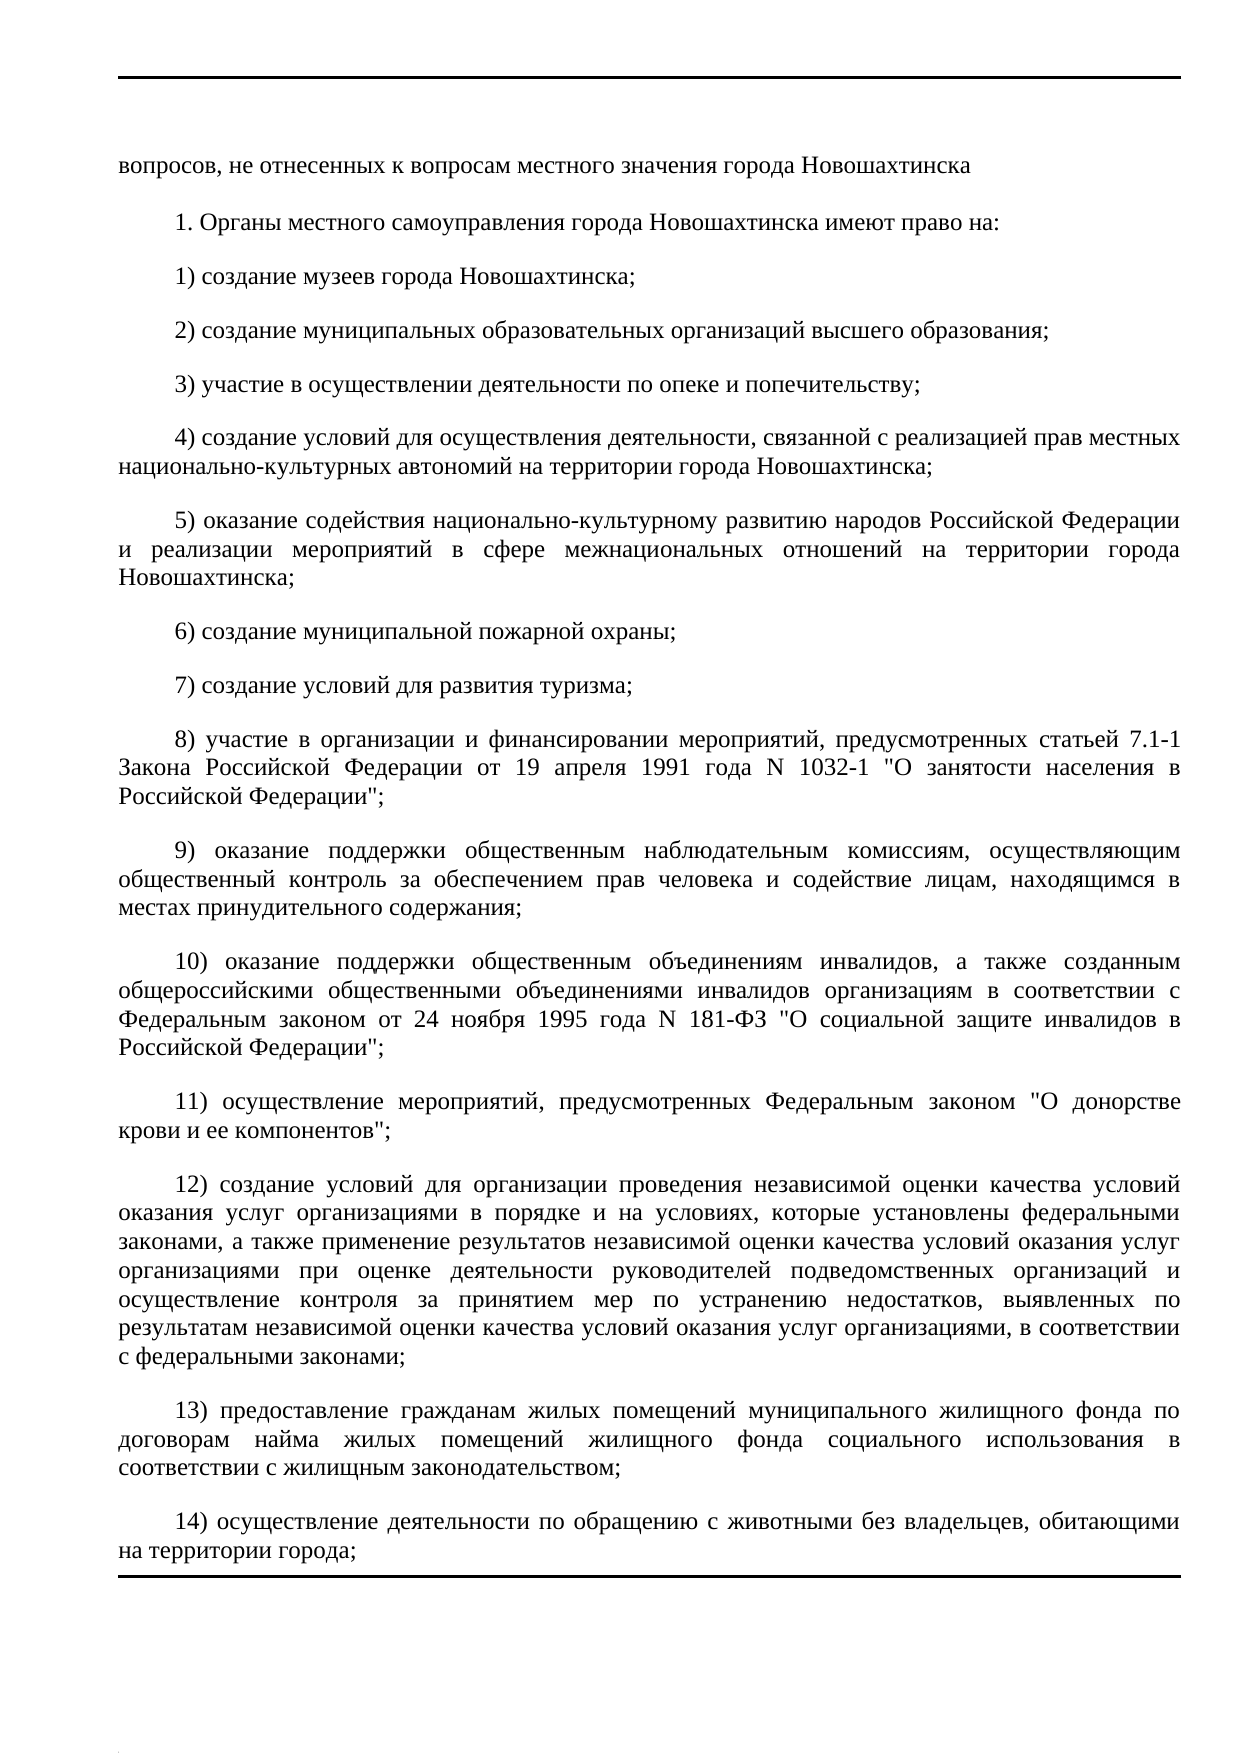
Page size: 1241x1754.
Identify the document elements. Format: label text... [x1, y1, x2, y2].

text 2) создание муниципальных образовательных организаций высшего образования; [118, 315, 1181, 344]
text 1) создание музеев города Новошахтинска; [118, 261, 1181, 290]
text 12) создание условий для организации проведения независимой оценки качества условий оказания услуг организациями в порядке и на условиях, которые установлены федеральными законами, а также применение результатов независимой оценки качества условий оказания услуг организациями при оценке деятельности руководителей подведомственных организаций и осуществление контроля за принятием мер по устранению недостатков, выявленных по результатам независимой оценки качества условий оказания услуг организациями, в соответствии с федеральными законами; [118, 1169, 1181, 1370]
text 3) участие в осуществлении деятельности по опеке и попечительству; [118, 369, 1181, 397]
text 1. Органы местного самоуправления города Новошахтинска имеют право на: [118, 207, 1181, 236]
text 7) создание условий для развития туризма; [118, 670, 1181, 699]
text 4) создание условий для осуществления деятельности, связанной с реализацией прав местных национально-культурных автономий на территории города Новошахтинска; [118, 422, 1181, 480]
text 13) предоставление гражданам жилых помещений муниципального жилищного фонда по договорам найма жилых помещений жилищного фонда социального использования в соответствии с жилищным законодательством; [118, 1395, 1181, 1481]
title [118, 150, 1181, 179]
text 6) создание муниципальной пожарной охраны; [118, 616, 1181, 645]
text 11) осуществление мероприятий, предусмотренных Федеральным законом "О донорстве крови и ее компонентов"; [118, 1086, 1181, 1144]
text 10) оказание поддержки общественным объединениям инвалидов, а также созданным общероссийскими общественными объединениями инвалидов организациям в соответствии с Федеральным законом от 24 ноября 1995 года N 181-ФЗ "О социальной защите инвалидов в Российской Федерации"; [118, 946, 1181, 1061]
text 8) участие в организации и финансировании мероприятий, предусмотренных статьей 7.1-1 Закона Российской Федерации от 19 апреля 1991 года N 1032-1 "О занятости населения в Российской Федерации"; [118, 724, 1181, 810]
text 14) осуществление деятельности по обращению с животными без владельцев, обитающими на территории города; [118, 1506, 1181, 1564]
text 5) оказание содействия национально-культурному развитию народов Российской Федерации и реализации мероприятий в сфере межнациональных отношений на территории города Новошахтинска; [118, 505, 1181, 591]
text 9) оказание поддержки общественным наблюдательным комиссиям, осуществляющим общественный контроль за обеспечением прав человека и содействие лицам, находящимся в местах принудительного содержания; [118, 835, 1181, 921]
